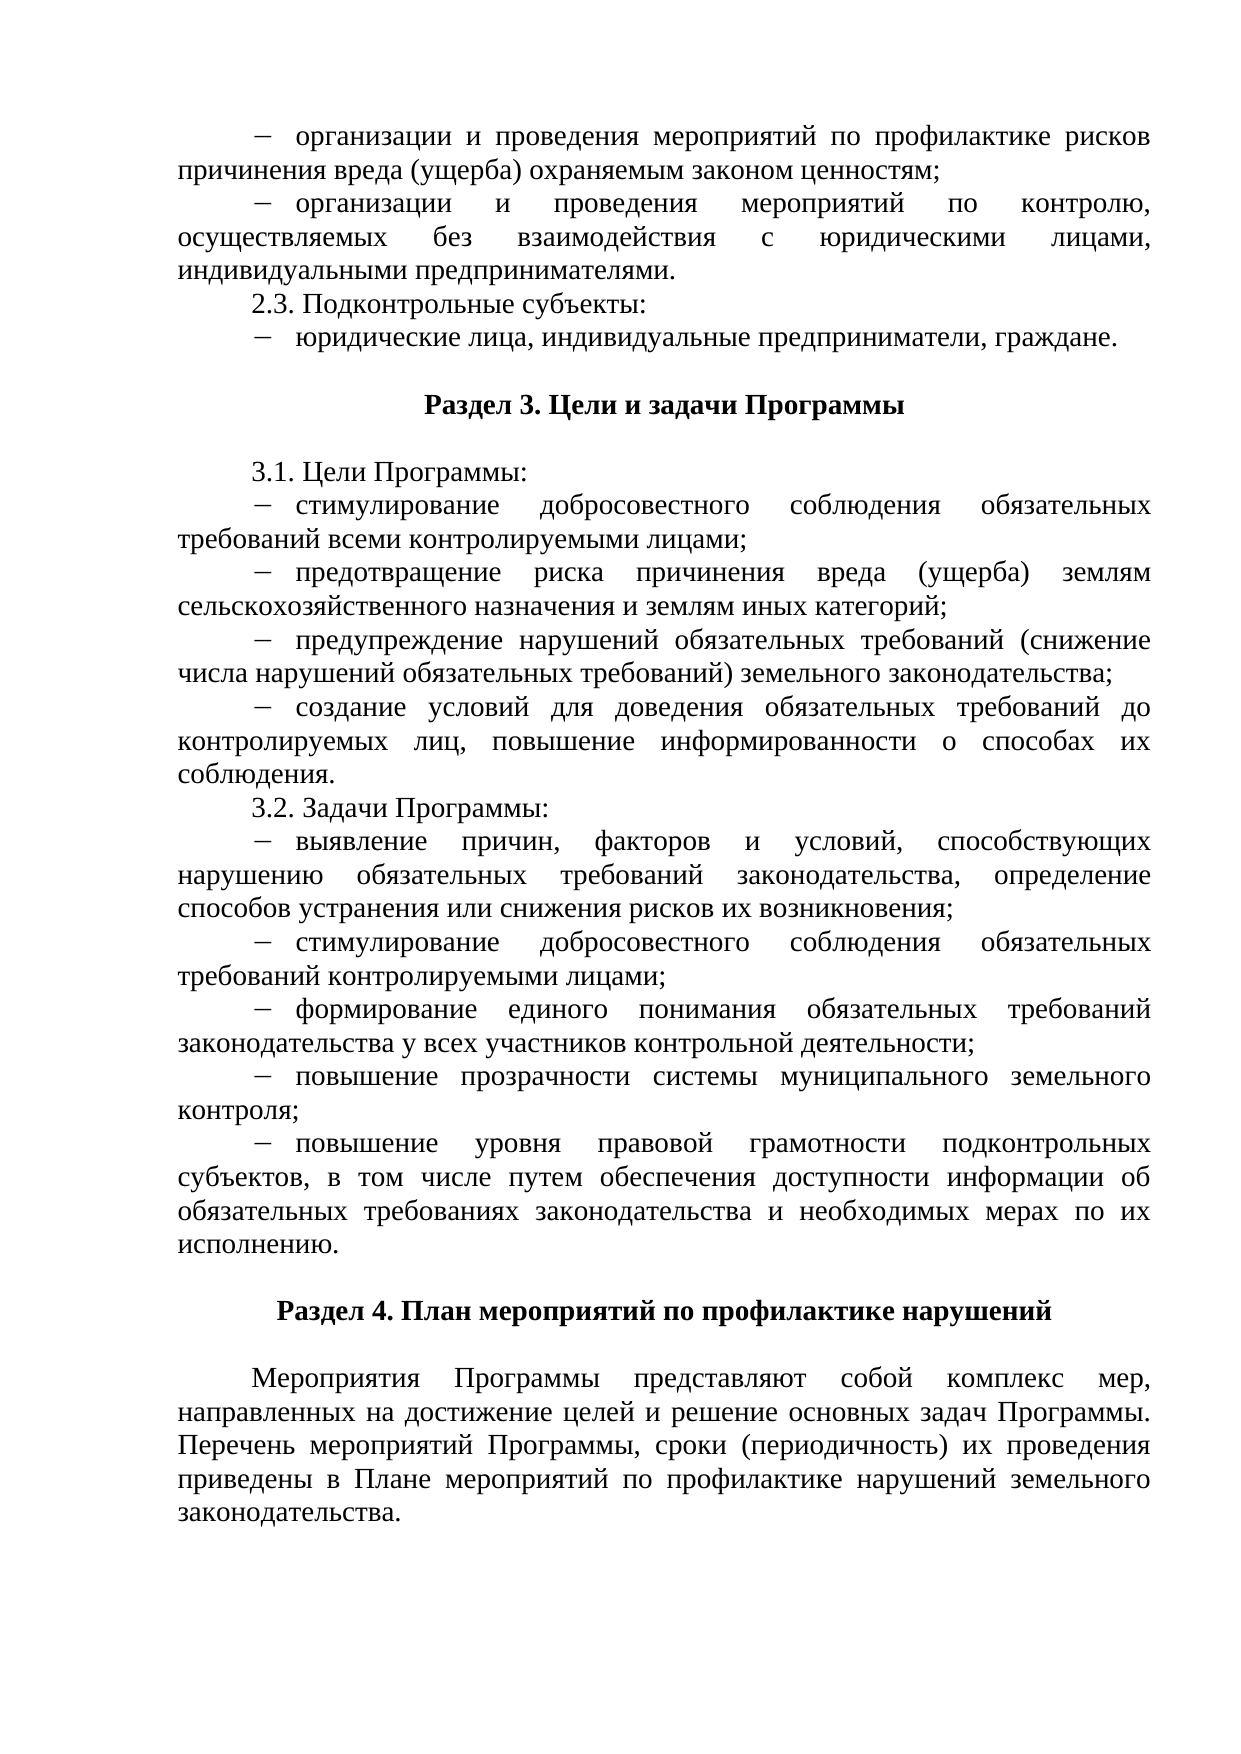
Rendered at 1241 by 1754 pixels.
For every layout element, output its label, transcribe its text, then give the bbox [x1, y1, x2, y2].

list организации и проведения мероприятий по контролю, осуществляемых без взаимодействия с юридическими лицами, индивидуальными предпринимателями. [177, 185, 1152, 286]
list предупреждение нарушений обязательных требований (снижение числа нарушений обязательных требований) земельного законодательства; [177, 622, 1152, 689]
list повышение прозрачности системы муниципального земельного контроля; [177, 1058, 1152, 1126]
list стимулирование добросовестного соблюдения обязательных требований всеми контролируемыми лицами; [177, 487, 1152, 554]
list создание условий для доведения обязательных требований до контролируемых лиц, повышение информированности о способах их соблюдения. [177, 689, 1152, 790]
list формирование единого понимания обязательных требований законодательства у всех участников контрольной деятельности; [177, 991, 1152, 1058]
list стимулирование добросовестного соблюдения обязательных требований контролируемыми лицами; [177, 924, 1152, 991]
list повышение уровня правовой грамотности подконтрольных субъектов, в том числе путем обеспечения доступности информации об обязательных требованиях законодательства и необходимых мерах по их исполнению. [177, 1126, 1152, 1260]
list предотвращение риска причинения вреда (ущерба) землям сельскохозяйственного назначения и землям иных категорий; [177, 554, 1152, 622]
list юридические лица, индивидуальные предприниматели, граждане. [177, 319, 1152, 353]
text 3.1. Цели Программы: [177, 454, 1152, 487]
text 2.3. Подконтрольные субъекты: [177, 286, 1152, 319]
text Мероприятия Программы представляют собой комплекс мер, направленных на достижение целей и решение основных задач Программы. Перечень мероприятий Программы, сроки (периодичность) их проведения приведены в Плане мероприятий по профилактике нарушений земельного законодательства. [177, 1360, 1152, 1528]
list организации и проведения мероприятий по профилактике рисков причинения вреда (ущерба) охраняемым законом ценностям; [177, 118, 1152, 185]
text Раздел 3. Цели и задачи Программы [177, 387, 1152, 420]
text Раздел 4. План мероприятий по профилактике нарушений [177, 1293, 1152, 1327]
text 3.2. Задачи Программы: [177, 790, 1152, 823]
list выявление причин, факторов и условий, способствующих нарушению обязательных требований законодательства, определение способов устранения или снижения рисков их возникновения; [177, 823, 1152, 924]
